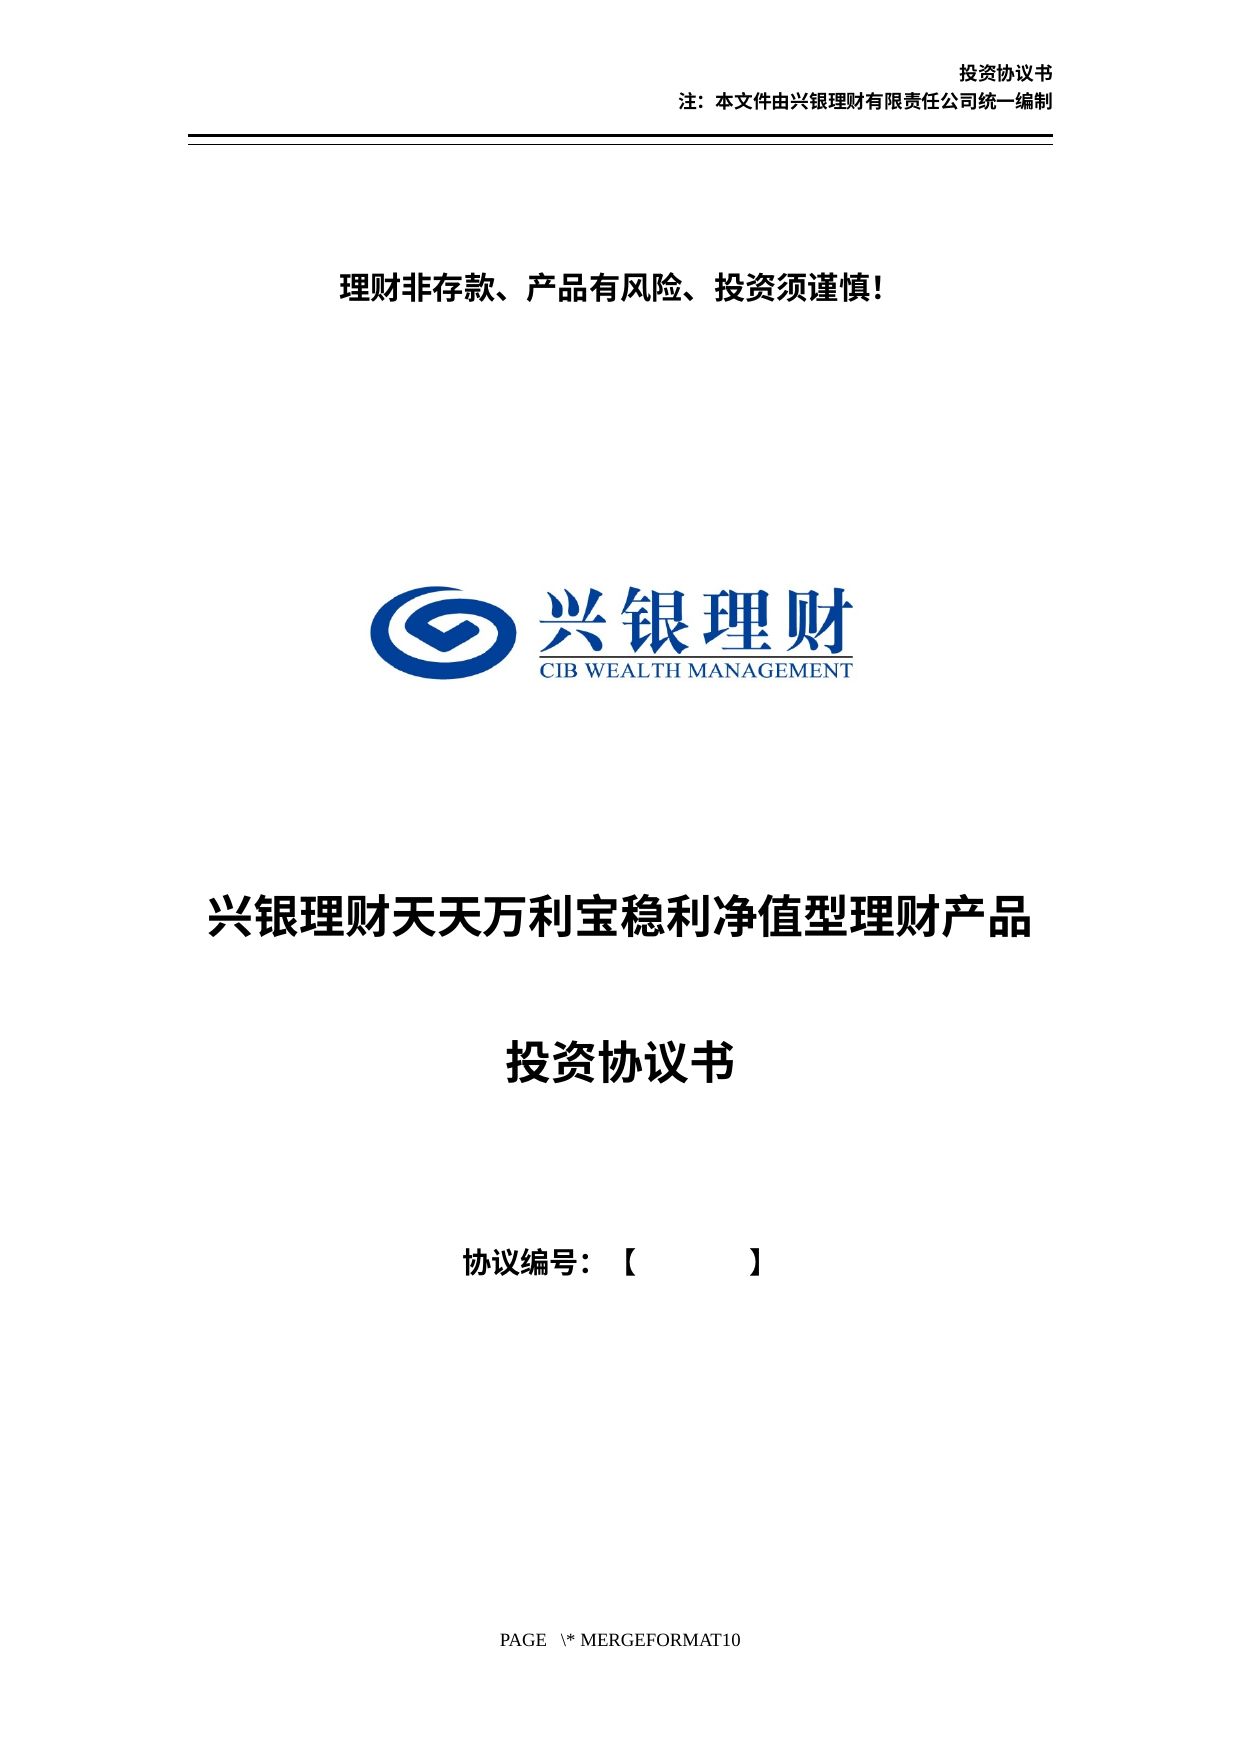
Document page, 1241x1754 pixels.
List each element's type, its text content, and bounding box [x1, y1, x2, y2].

picture [323, 528, 917, 735]
text 兴银理财天天万利宝稳利净值型理财产品投资协议书 [187, 865, 1053, 1108]
text 理财非存款、产品有风险、投资须谨慎！ [187, 253, 1053, 318]
text 协议编号：【 】 [187, 1239, 1053, 1282]
